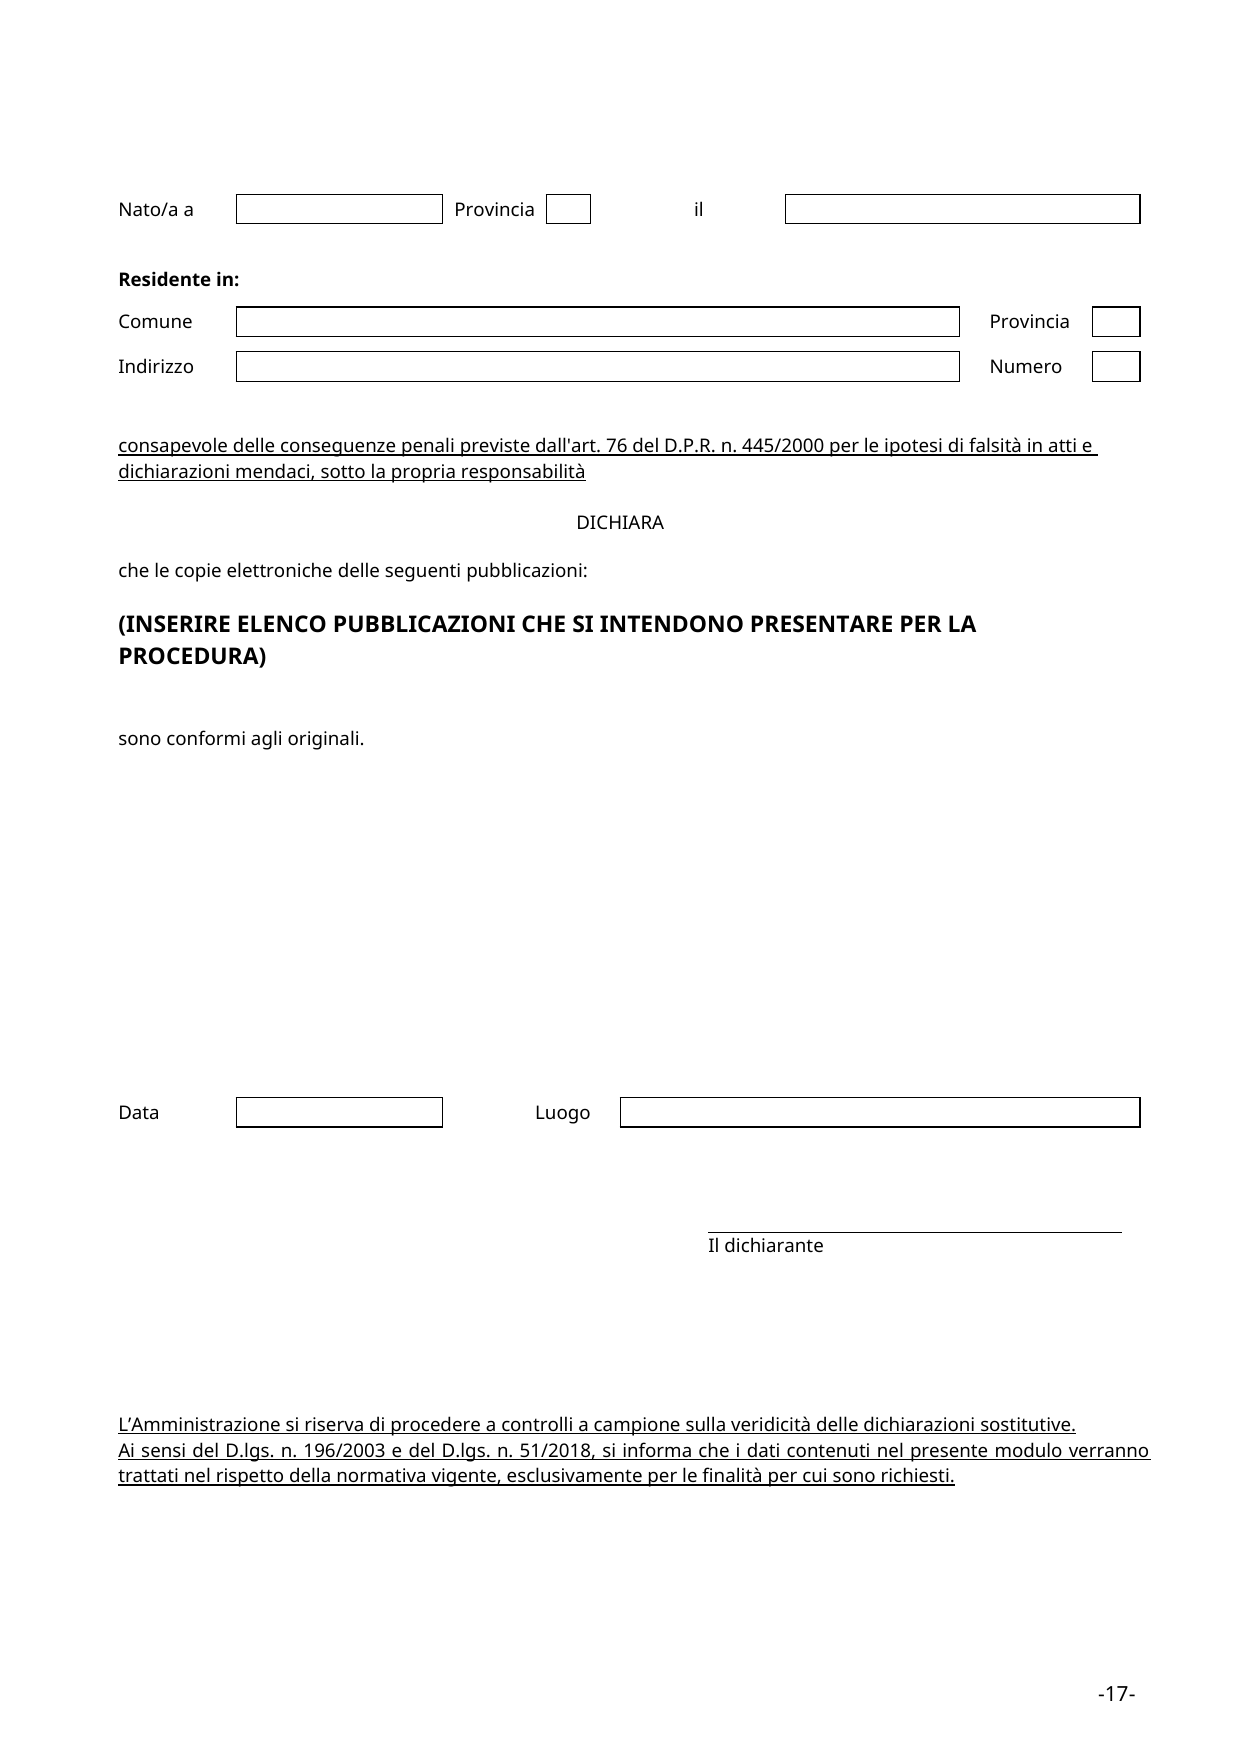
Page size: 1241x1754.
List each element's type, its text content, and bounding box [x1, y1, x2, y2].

table_header Numero [960, 351, 1092, 381]
table_header [237, 195, 442, 223]
text Ai sensi del D.lgs. n. 196/2003 e del D.lgs. n. 51/2018, si informa che i dati contenuti nel presente modulo verranno trattati nel rispetto della normativa vigente, esclusivamente per le finalità per cui sono richiesti. [118, 1437, 1152, 1488]
table_header [1093, 308, 1139, 336]
table_header [237, 308, 959, 336]
table_header Provincia [443, 194, 546, 223]
text che le copie elettroniche delle seguenti pubblicazioni: [118, 557, 1122, 583]
table_header Comune [107, 306, 236, 336]
table_header Luogo [443, 1097, 620, 1126]
text consapevole delle conseguenze penali previste dall'art. 76 del D.P.R. n. 445/2000 per le ipotesi di falsità in atti e dichiarazioni mendaci, sotto la propria responsabilità [118, 433, 1152, 484]
text L’Amministrazione si riserva di procedere a controlli a campione sulla veridicità delle dichiarazioni sostitutive. [118, 1411, 1152, 1437]
table_header Nato/a a [107, 194, 236, 223]
text Il dichiarante [708, 1233, 1122, 1258]
text DICHIARA [118, 509, 1122, 535]
table_header il [591, 194, 785, 223]
text Residente in: [118, 267, 1122, 292]
table_header [237, 1098, 442, 1126]
table_header Provincia [960, 306, 1092, 336]
table_header Indirizzo [107, 351, 236, 381]
table_header [786, 195, 1139, 223]
text sono conformi agli originali. [118, 725, 1122, 751]
table_header [237, 352, 959, 381]
table_header Data [107, 1097, 236, 1126]
table_header [621, 1098, 1139, 1126]
table_header [1093, 352, 1139, 381]
table_header [547, 195, 590, 223]
text (INSERIRE ELENCO PUBBLICAZIONI CHE SI INTENDONO PRESENTARE PER LA PROCEDURA) [118, 608, 1122, 700]
